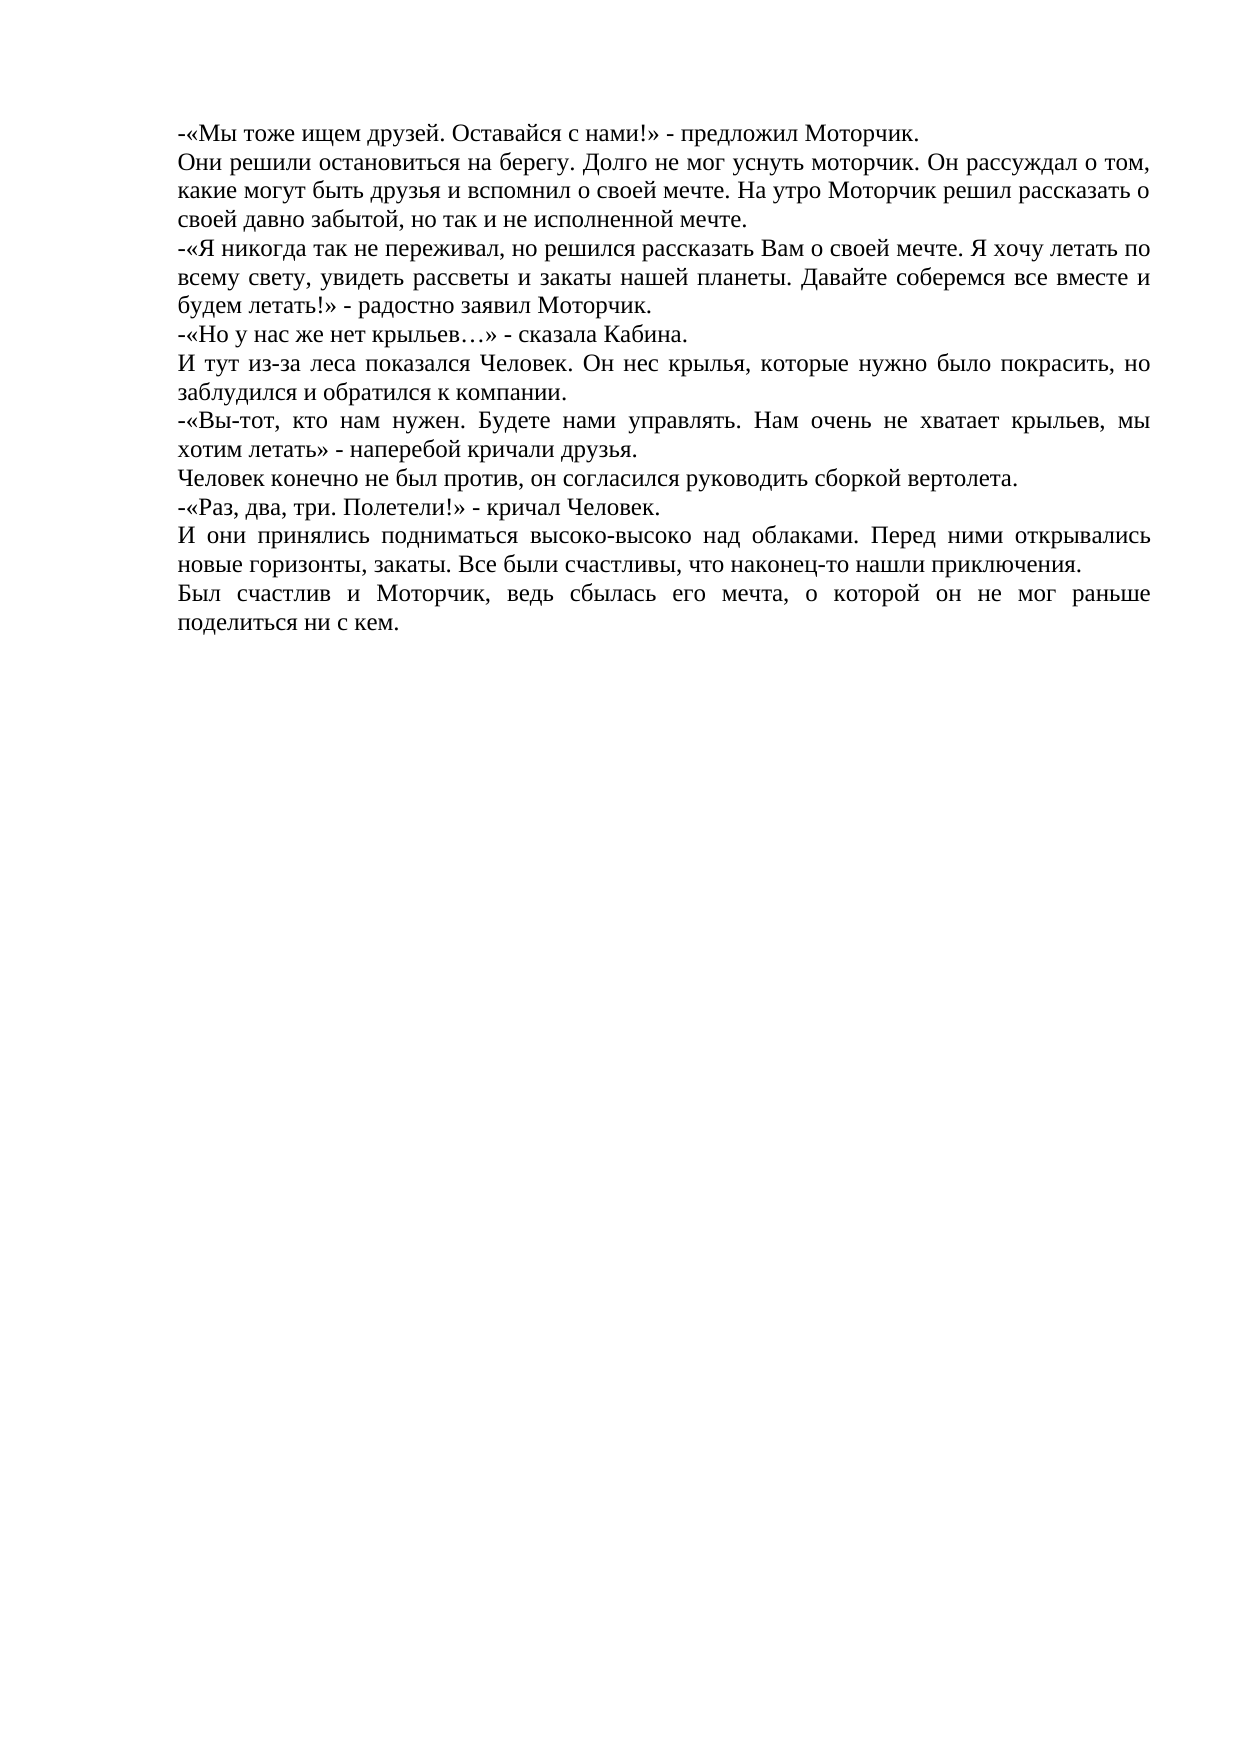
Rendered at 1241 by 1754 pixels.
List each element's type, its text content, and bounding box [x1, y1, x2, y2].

text -«Но у нас же нет крыльев…» - сказала Кабина. [177, 319, 1152, 348]
text -«Мы тоже ищем друзей. Оставайся с нами!» - предложил Моторчик. [177, 118, 1152, 147]
text -«Я никогда так не переживал, но решился рассказать Вам о своей мечте. Я хочу летать по всему свету, увидеть рассветы и закаты нашей планеты. Давайте соберемся все вместе и будем летать!» - радостно заявил Моторчик. [177, 233, 1152, 319]
text И они принялись подниматься высоко-высоко над облаками. Перед ними открывались новые горизонты, закаты. Все были счастливы, что наконец-то нашли приключения. [177, 521, 1152, 578]
text -«Раз, два, три. Полетели!» - кричал Человек. [177, 492, 1152, 521]
text И тут из-за леса показался Человек. Он нес крылья, которые нужно было покрасить, но заблудился и обратился к компании. [177, 348, 1152, 406]
text Был счастлив и Моторчик, ведь сбылась его мечта, о которой он не мог раньше поделиться ни с кем. [177, 578, 1152, 636]
text Они решили остановиться на берегу. Долго не мог уснуть моторчик. Он рассуждал о том, какие могут быть друзья и вспомнил о своей мечте. На утро Моторчик решил рассказать о своей давно забытой, но так и не исполненной мечте. [177, 147, 1152, 233]
text -«Вы-тот, кто нам нужен. Будете нами управлять. Нам очень не хватает крыльев, мы хотим летать» - наперебой кричали друзья. [177, 406, 1152, 463]
text Человек конечно не был против, он согласился руководить сборкой вертолета. [177, 463, 1152, 492]
